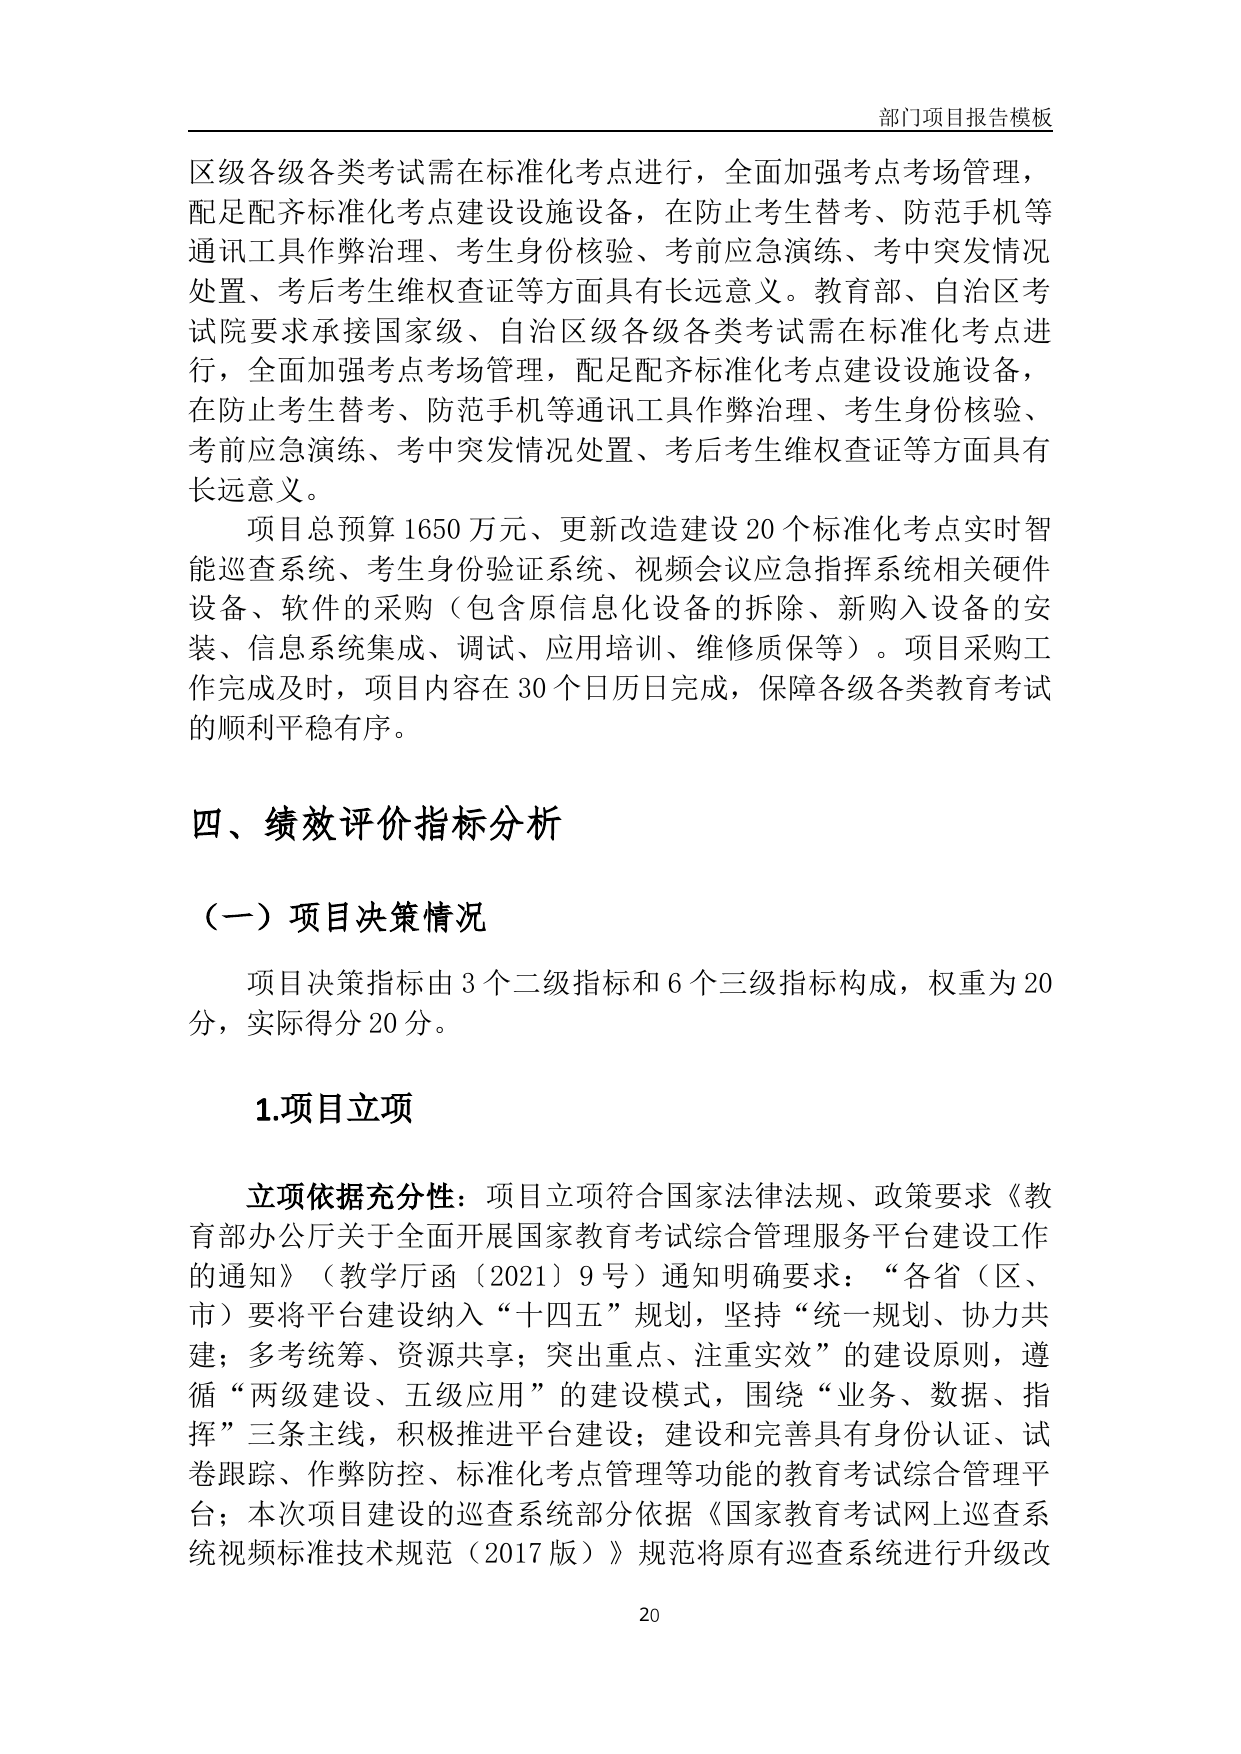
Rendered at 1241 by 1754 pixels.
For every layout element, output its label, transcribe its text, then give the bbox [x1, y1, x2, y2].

text 项目总预算1650万元、更新改造建设20个标准化考点实时智能巡查系统、考生身份验证系统、视频会议应急指挥系统相关硬件设备、软件的采购（包含原信息化设备的拆除、新购入设备的安装、信息系统集成、调试、应用培训、维修质保等）。项目采购工作完成及时，项目内容在30个日历日完成，保障各级各类教育考试的顺利平稳有序。 [187, 507, 1053, 745]
subtitle （一）项目决策情况 [187, 894, 1053, 934]
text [187, 1174, 1053, 1571]
subtitle 四、绩效评价指标分析 [187, 781, 1053, 860]
text 项目决策指标由3个二级指标和6个三级指标构成，权重为20分，实际得分20分。 [187, 961, 1053, 1041]
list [187, 150, 1053, 507]
subtitle 1.项目立项 [187, 1068, 1053, 1147]
